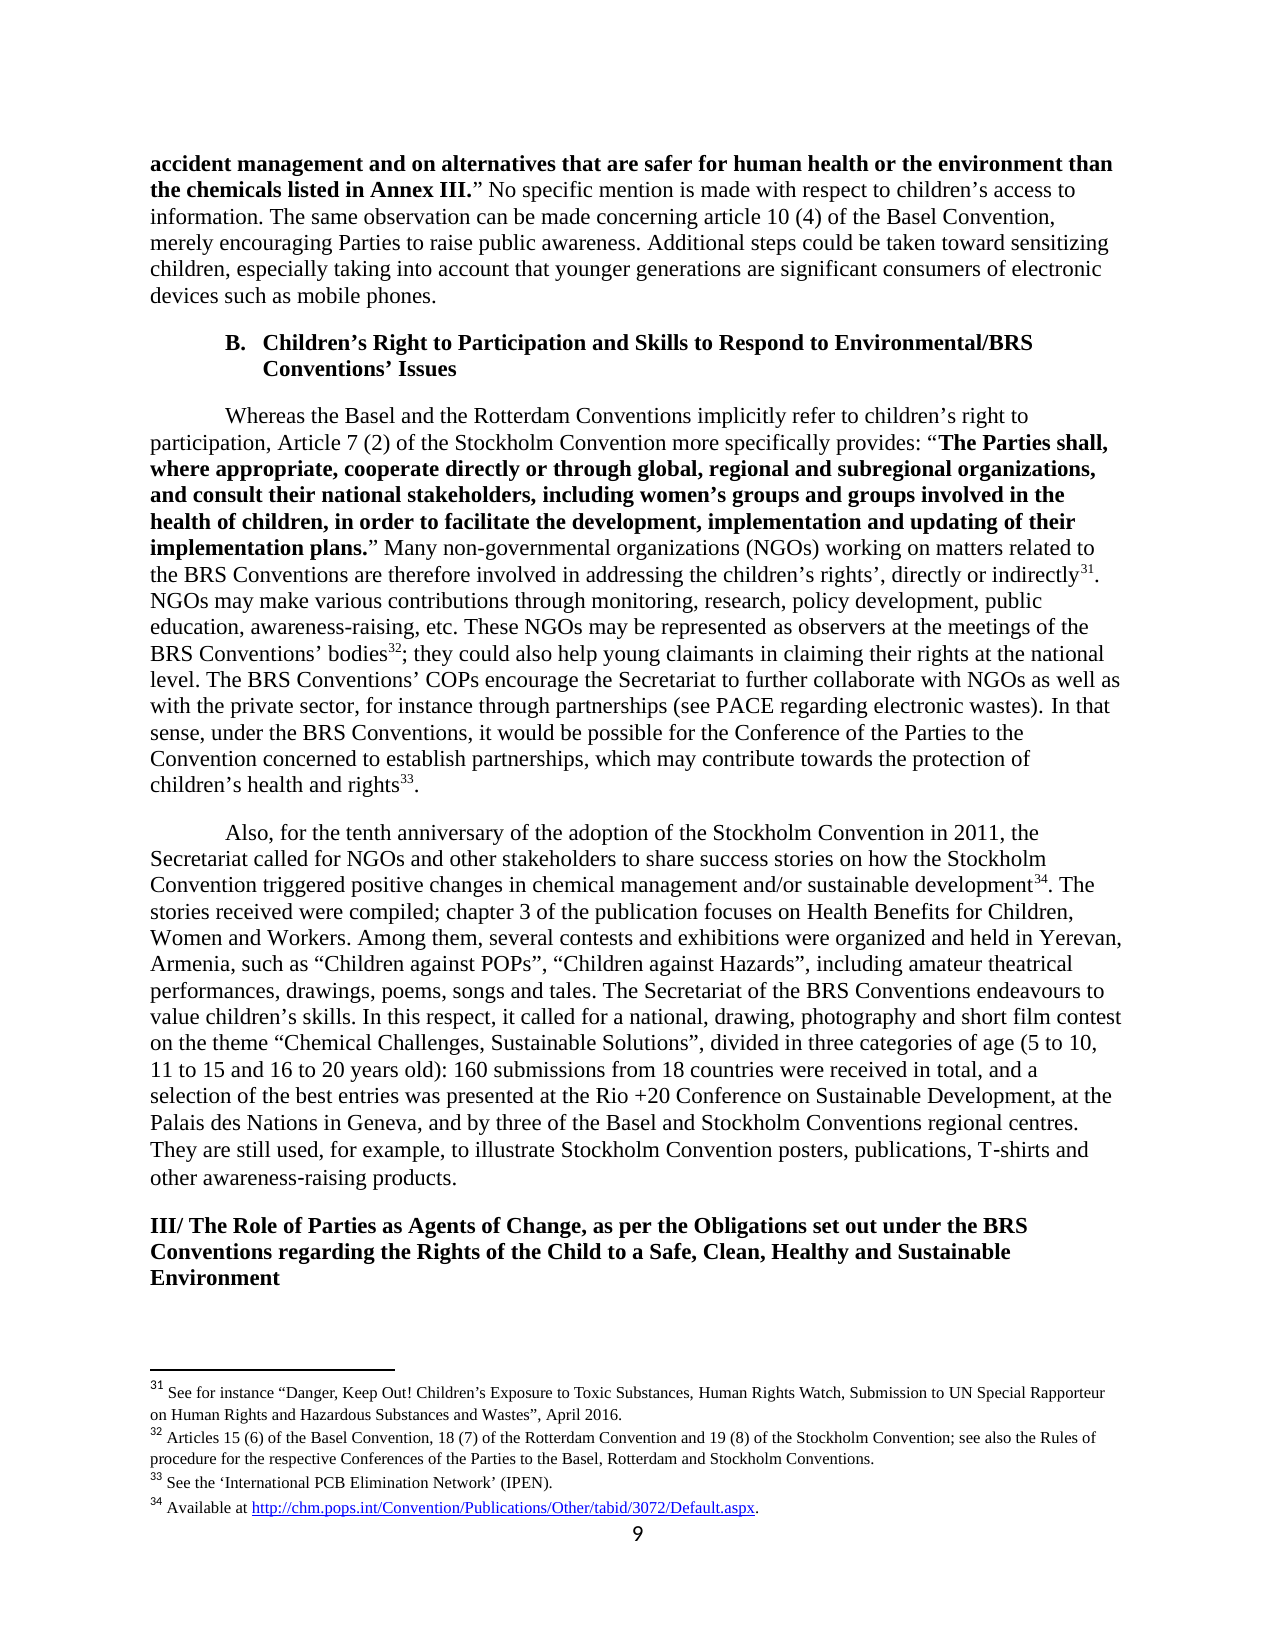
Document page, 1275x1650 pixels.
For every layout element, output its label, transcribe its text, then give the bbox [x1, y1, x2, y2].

text Whereas the Basel and the Rotterdam Conventions implicitly refer to children’s right to participation, Article 7 (2) of the Stockholm Convention more specifically provides: “The Parties shall, where appropriate, cooperate directly or through global, regional and subregional organizations, and consult their national stakeholders, including women’s groups and groups involved in the health of children, in order to facilitate the development, implementation and updating of their implementation plans.” Many non-governmental organizations (NGOs) working on matters related to the BRS Conventions are therefore involved in addressing the children’s rights’, directly or indirectly. NGOs may make various contributions through monitoring, research, policy development, public education, awareness-raising, etc. These NGOs may be represented as observers at the meetings of the BRS Conventions’ bodies; they could also help young claimants in claiming their rights at the national level. The BRS Conventions’ COPs encourage the Secretariat to further collaborate with NGOs as well as with the private sector, for instance through partnerships (see PACE regarding electronic wastes). In that sense, under the BRS Conventions, it would be possible for the Conference of the Parties to the Convention concerned to establish partnerships, which may contribute towards the protection of children’s health and rights. [150, 402, 1125, 798]
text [150, 150, 1125, 308]
list Children’s Right to Participation and Skills to Respond to Environmental/BRS Conventions’ Issues [225, 329, 1125, 382]
text III/ The Role of Parties as Agents of Change, as per the Obligations set out under the BRS Conventions regarding the Rights of the Child to a Safe, Clean, Healthy and Sustainable Environment [150, 1212, 1125, 1291]
text Also, for the tenth anniversary of the adoption of the Stockholm Convention in 2011, the Secretariat called for NGOs and other stakeholders to share success stories on how the Stockholm Convention triggered positive changes in chemical management and/or sustainable development. The stories received were compiled; chapter 3 of the publication focuses on Health Benefits for Children, Women and Workers. Among them, several contests and exhibitions were organized and held in Yerevan, Armenia, such as “Children against POPs”, “Children against Hazards”, including amateur theatrical performances, drawings, poems, songs and tales. The Secretariat of the BRS Conventions endeavours to value children’s skills. In this respect, it called for a national, drawing, photography and short film contest on the theme “Chemical Challenges, Sustainable Solutions”, divided in three categories of age (5 to 10, 11 to 15 and 16 to 20 years old): 160 submissions from 18 countries were received in total, and a selection of the best entries was presented at the Rio +20 Conference on Sustainable Development, at the Palais des Nations in Geneva, and by three of the Basel and Stockholm Conventions regional centres. They are still used, for example, to illustrate Stockholm Convention posters, publications, T‐shirts and other awareness‐raising products. [150, 819, 1125, 1191]
